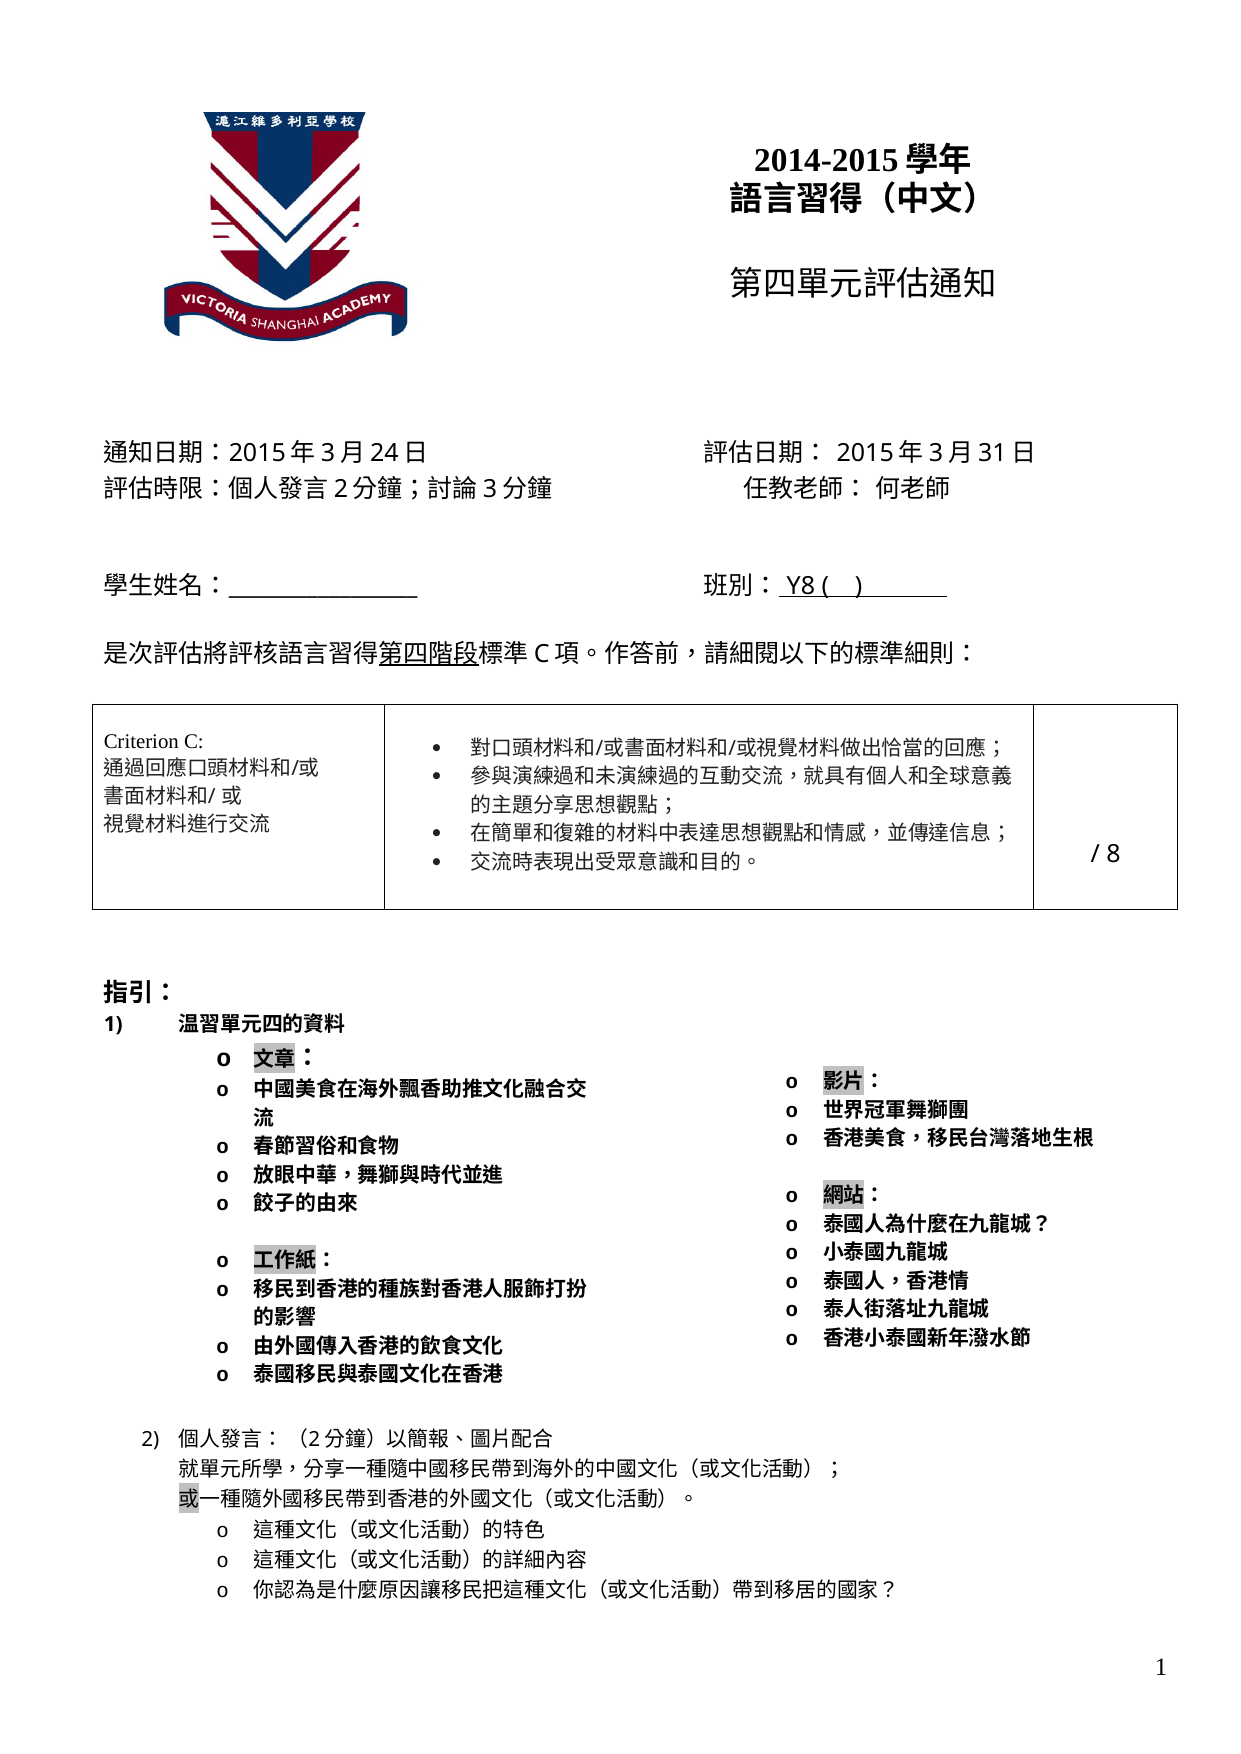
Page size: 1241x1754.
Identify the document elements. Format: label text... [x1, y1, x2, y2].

list 影片： [785, 1066, 823, 1095]
list 由外國傳入香港的飲食文化 [216, 1331, 598, 1359]
list 餃子的由來 [216, 1188, 598, 1217]
table_header Criterion C: 通過回應口頭材料和/或 書面材料和/ 或 視覺材料進行交流 [93, 705, 384, 909]
table_header / 8 [1034, 705, 1177, 909]
list 個人發言： （2分鐘）以簡報、圖片配合 [141, 1422, 1167, 1452]
picture [140, 95, 441, 357]
text 學生姓名：_________________ 班別： Y8 ( ) [103, 567, 1167, 601]
list 就單元所學，分享一種隨中國移民帶到海外的中國文化（或文化活動）； [178, 1452, 1167, 1483]
list 世界冠軍舞獅團 [785, 1095, 1167, 1123]
list 泰人街落址九龍城 [785, 1294, 1167, 1323]
text 評估時限：個人發言2分鐘；討論3分鐘 任教老師： 何老師 [103, 468, 1167, 504]
list 網站： [864, 1180, 1167, 1209]
text 通知日期：2015年3月24日 評估日期： 2015年3月31日 [103, 434, 1167, 468]
list 香港小泰國新年潑水節 [785, 1323, 1167, 1352]
table_header 對口頭材料和/或書面材料和/或視覺材料做出恰當的回應； 參與演練過和未演練過的互動交流，就具有個人和全球意義的主題分享思想觀點； 在簡單和復雜的材料中表達思想觀點和情感，並傳達信息； 交流時表現出受眾意識和目的。 [385, 705, 1033, 909]
list 這種文化（或文化活動）的特色 [216, 1513, 1167, 1543]
list 泰國移民與泰國文化在香港 [216, 1359, 598, 1388]
list 中國美食在海外飄香助推文化融合交流 [216, 1074, 598, 1131]
list 小泰國九龍城 [785, 1237, 1167, 1266]
text 指引： [103, 978, 1167, 1008]
list 放眼中華，舞獅與時代並進 [216, 1160, 598, 1188]
list 工作紙： [216, 1245, 254, 1274]
list 或一種隨外國移民帶到香港的外國文化（或文化活動）。 [199, 1483, 1167, 1513]
list 春節習俗和食物 [216, 1131, 598, 1160]
list 泰國人，香港情 [785, 1266, 1167, 1294]
text 是次評估將評核語言習得第四階段標準C項。作答前，請細閱以下的標準細則： [103, 635, 1167, 669]
list 這種文化（或文化活動）的詳細內容 [216, 1543, 1167, 1574]
list 你認為是什麼原因讓移民把這種文化（或文化活動）帶到移居的國家？ [216, 1574, 1167, 1604]
list 泰國人為什麼在九龍城？ [785, 1209, 1167, 1237]
list 網站： [785, 1180, 823, 1209]
list 移民到香港的種族對香港人服飾打扮的影響 [216, 1274, 598, 1331]
list 香港美食，移民台灣落地生根 [785, 1123, 1167, 1152]
list 影片： [864, 1066, 1167, 1095]
list 温習單元四的資料 [103, 1008, 1167, 1038]
list 文章： [216, 1038, 598, 1074]
list 工作紙： [316, 1245, 598, 1274]
